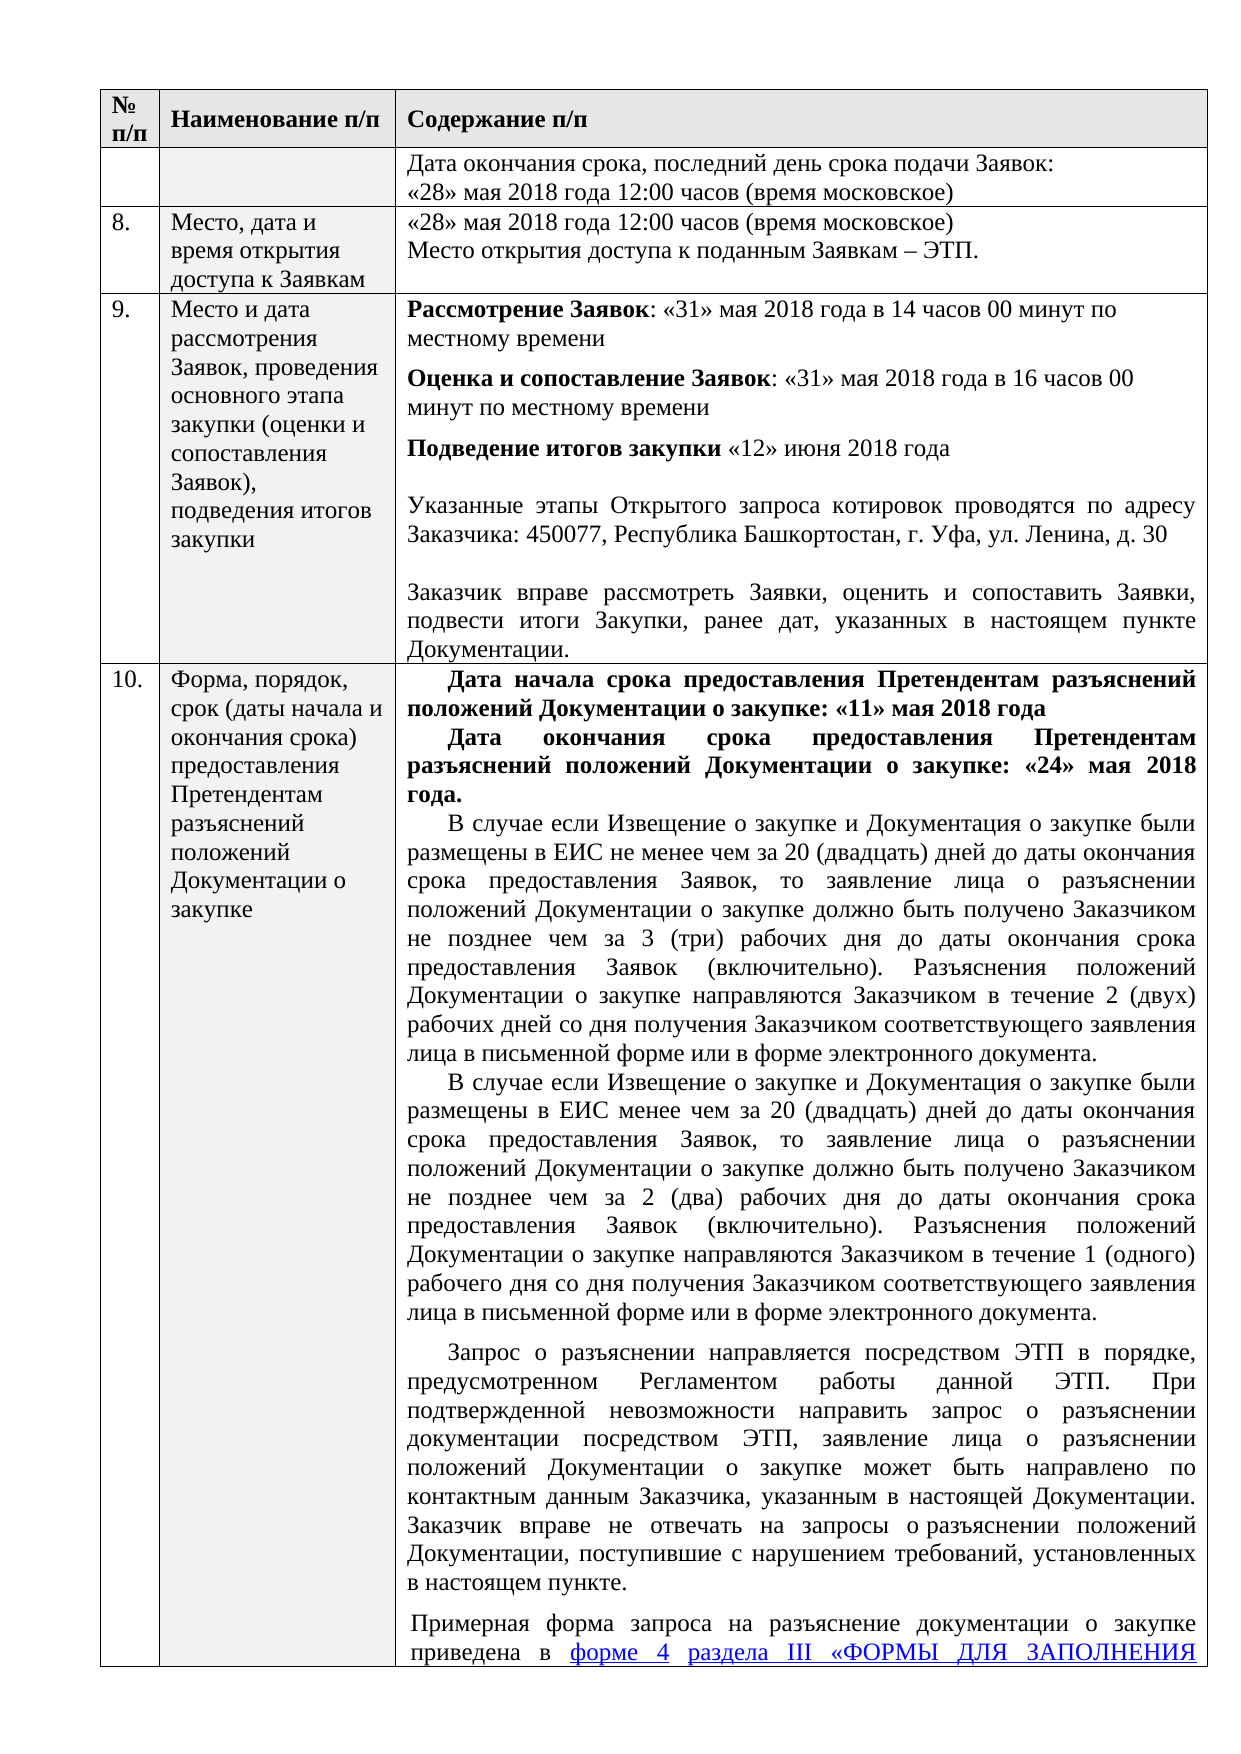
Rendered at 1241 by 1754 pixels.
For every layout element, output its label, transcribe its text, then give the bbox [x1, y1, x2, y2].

table_cell [101, 148, 159, 206]
table_header Наименование п/п [160, 90, 395, 147]
table_cell [101, 664, 159, 1666]
table_cell Рассмотрение Заявок: «31» мая 2018 года в 14 часов 00 минут по местному времени Оценка и сопоставление Заявок: «31» мая 2018 года в 16 часов 00 минут по местному времени Подведение итогов закупки «12» июня 2018 года Указанные этапы Открытого запроса котировок проводятся по адресу Заказчика: 450077, Республика Башкортостан, г. Уфа, ул. Ленина, д. 30 Заказчик вправе рассмотреть Заявки, оценить и сопоставить Заявки, подвести итоги Закупки, ранее дат, указанных в настоящем пункте Документации. [396, 294, 1207, 663]
table_cell «28» мая 2018 года 12:00 часов (время московское) Место открытия доступа к поданным Заявкам – ЭТП. [396, 207, 1207, 293]
table_header Содержание п/п [396, 90, 1207, 147]
table_cell [101, 207, 159, 293]
table_cell Место, дата и время открытия доступа к Заявкам [160, 207, 395, 293]
table_cell [101, 294, 159, 663]
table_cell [396, 664, 1207, 1666]
table_cell Место и дата рассмотрения Заявок, проведения основного этапа закупки (оценки и сопоставления Заявок), подведения итогов закупки [160, 294, 395, 663]
table_header № п/п [101, 90, 159, 147]
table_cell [396, 148, 1207, 206]
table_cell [160, 148, 395, 206]
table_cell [160, 664, 395, 1666]
